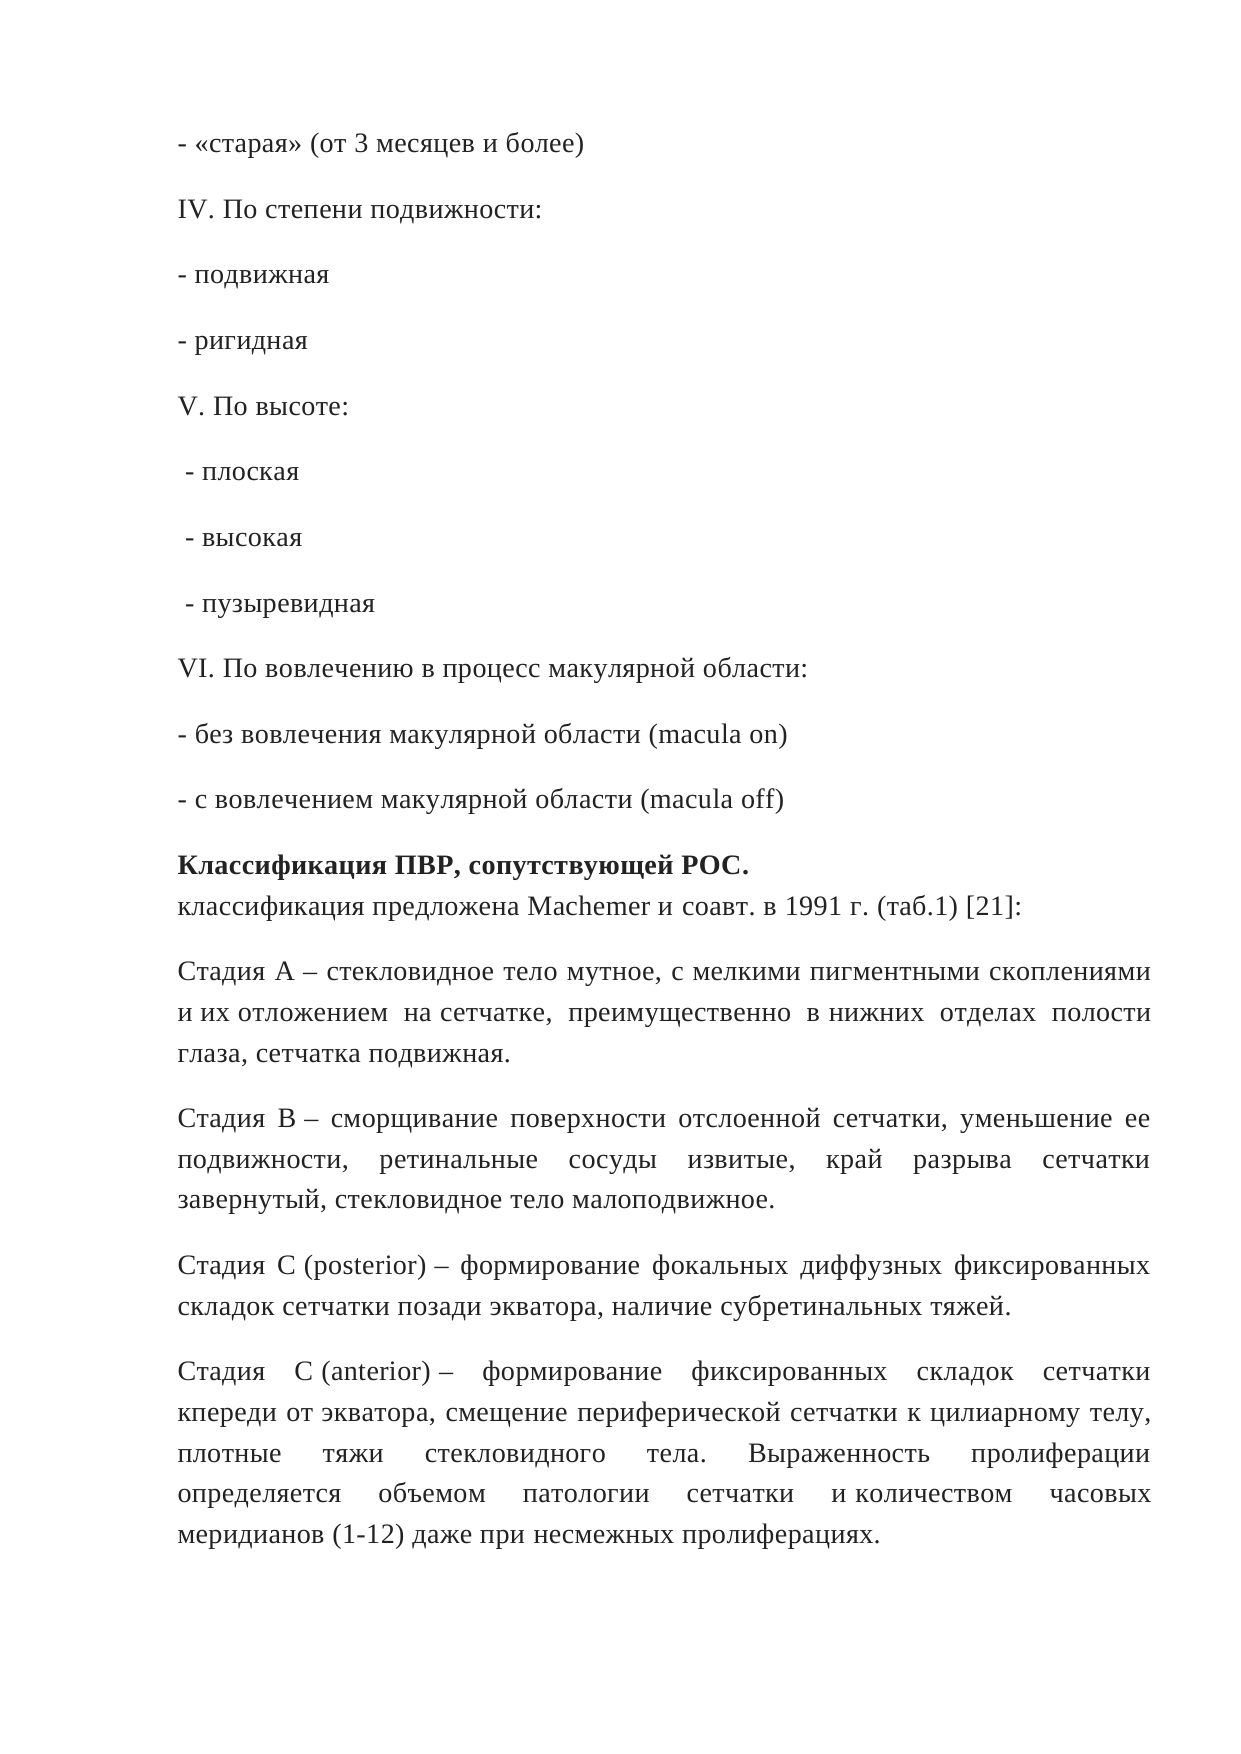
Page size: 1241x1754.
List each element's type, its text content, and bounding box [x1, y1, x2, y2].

text - с вовлечением макулярной области (macula off) [177, 774, 1152, 815]
text Стадия С (anterior) – формирование фиксированных складок сетчатки кпереди от экватора, смещение периферической сетчатки к цилиарному телу, плотные тяжи стекловидного тела. Выраженность пролиферации определяется объемом патологии сетчатки и количеством часовых меридианов (1-12) даже при несмежных пролиферациях. [177, 1346, 1152, 1549]
text Стадия С (posterior) – формирование фокальных диффузных фиксированных складок сетчатки позади экватора, наличие субретинальных тяжей. [177, 1240, 1152, 1321]
text - ригидная [177, 315, 1152, 356]
text VI. По вовлечению в процесс макулярной области: [177, 643, 1152, 684]
text IV. По степени подвижности: [177, 184, 1152, 224]
text Классификация ПВР, сопутствующей РОС. [177, 840, 1152, 881]
text Стадия А – стекловидное тело мутное, с мелкими пигментными скоплениями и их отложением на сетчатке, преимущественно в нижних отделах полости глаза, сетчатка подвижная. [177, 946, 1152, 1068]
text V. По высоте: [177, 381, 1152, 421]
text - высокая [177, 512, 1152, 552]
text - без вовлечения макулярной области (macula on) [177, 709, 1152, 749]
text - подвижная [177, 249, 1152, 290]
text - пузыревидная [177, 577, 1152, 618]
text Стадия В – сморщивание поверхности отслоенной сетчатки, уменьшение ее подвижности, ретинальные сосуды извитые, край разрыва сетчатки завернутый, стекловидное тело малоподвижное. [177, 1093, 1152, 1215]
text - «старая» (от 3 месяцев и более) [177, 118, 1152, 159]
text классификация предложена Machemer и соавт. в 1991 г. (таб.1) [21]: [177, 881, 1152, 921]
text - плоская [177, 446, 1152, 487]
